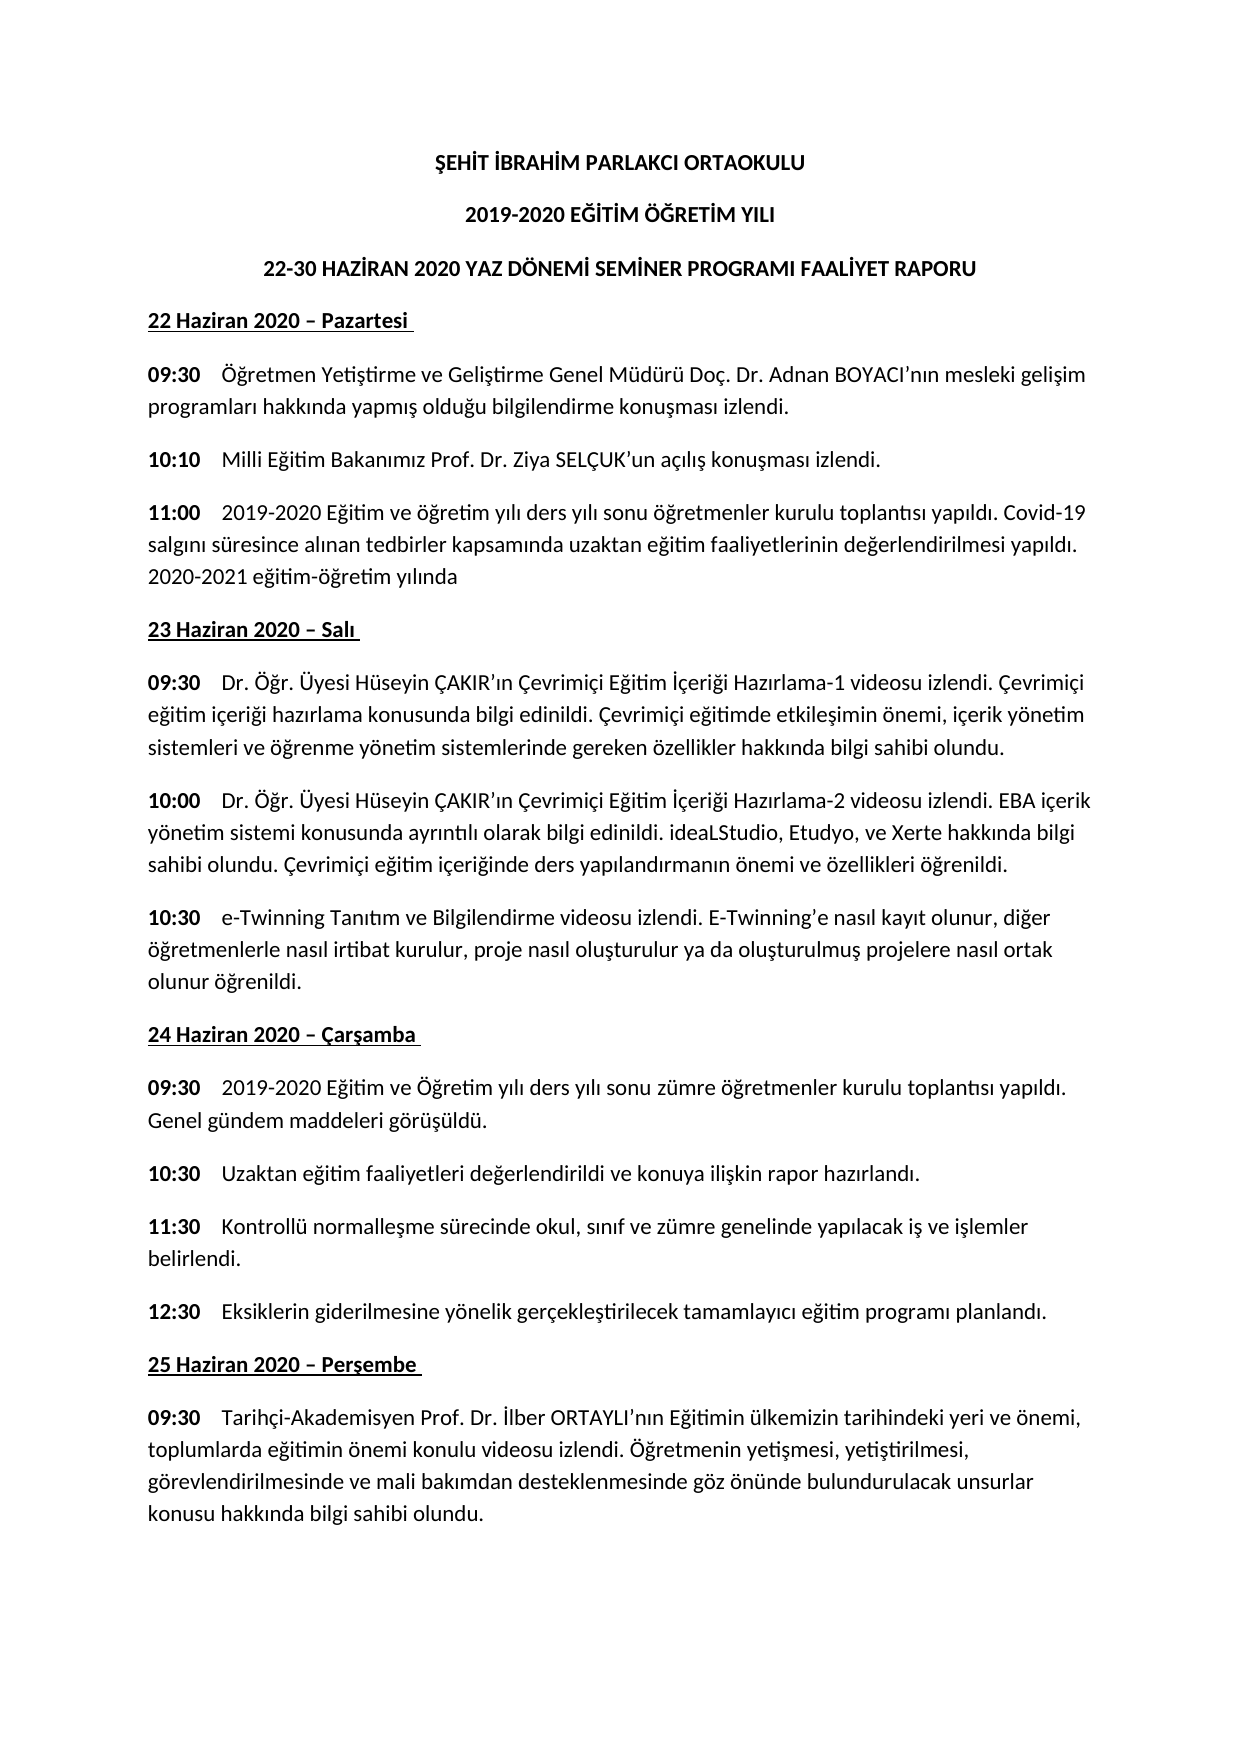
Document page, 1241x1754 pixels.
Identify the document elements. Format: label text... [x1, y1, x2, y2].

text 25 Haziran 2020 – Perşembe [148, 1350, 1093, 1378]
text 09:30 Tarihçi-Akademisyen Prof. Dr. İlber ORTAYLI’nın Eğitimin ülkemizin tarihindeki yeri ve önemi, toplumlarda eğitimin önemi konulu videosu izlendi. Öğretmenin yetişmesi, yetiştirilmesi, görevlendirilmesinde ve mali bakımdan desteklenmesinde göz önünde bulundurulacak unsurlar konusu hakkında bilgi sahibi olundu. [148, 1403, 1093, 1528]
text 22 Haziran 2020 – Pazartesi [148, 307, 1093, 335]
text 11:00 2019-2020 Eğitim ve öğretim yılı ders yılı sonu öğretmenler kurulu toplantısı yapıldı. Covid-19 salgını süresince alınan tedbirler kapsamında uzaktan eğitim faaliyetlerinin değerlendirilmesi yapıldı. 2020-2021 eğitim-öğretim yılında [148, 498, 1093, 590]
text 12:30 Eksiklerin giderilmesine yönelik gerçekleştirilecek tamamlayıcı eğitim programı planlandı. [148, 1297, 1093, 1325]
text 11:30 Kontrollü normalleşme sürecinde okul, sınıf ve zümre genelinde yapılacak iş ve işlemler belirlendi. [148, 1212, 1093, 1272]
text 10:30 Uzaktan eğitim faaliyetleri değerlendirildi ve konuya ilişkin rapor hazırlandı. [148, 1159, 1093, 1187]
text ŞEHİT İBRAHİM PARLAKCI ORTAOKULU [148, 148, 1093, 176]
text 09:30 Dr. Öğr. Üyesi Hüseyin ÇAKIR’ın Çevrimiçi Eğitim İçeriği Hazırlama-1 videosu izlendi. Çevrimiçi eğitim içeriği hazırlama konusunda bilgi edinildi. Çevrimiçi eğitimde etkileşimin önemi, içerik yönetim sistemleri ve öğrenme yönetim sistemlerinde gereken özellikler hakkında bilgi sahibi olundu. [148, 668, 1093, 761]
text 22-30 HAZİRAN 2020 YAZ DÖNEMİ SEMİNER PROGRAMI FAALİYET RAPORU [148, 254, 1093, 282]
text 24 Haziran 2020 – Çarşamba [148, 1021, 1093, 1048]
text 2019-2020 EĞİTİM ÖĞRETİM YILI [148, 201, 1093, 229]
text 09:30 2019-2020 Eğitim ve Öğretim yılı ders yılı sonu zümre öğretmenler kurulu toplantısı yapıldı. Genel gündem maddeleri görüşüldü. [148, 1073, 1093, 1134]
text 10:30 e-Twinning Tanıtım ve Bilgilendirme videosu izlendi. E-Twinning’e nasıl kayıt olunur, diğer öğretmenlerle nasıl irtibat kurulur, proje nasıl oluşturulur ya da oluşturulmuş projelere nasıl ortak olunur öğrenildi. [148, 903, 1093, 996]
text 09:30 Öğretmen Yetiştirme ve Geliştirme Genel Müdürü Doç. Dr. Adnan BOYACI’nın mesleki gelişim programları hakkında yapmış olduğu bilgilendirme konuşması izlendi. [148, 360, 1093, 420]
text 23 Haziran 2020 – Salı [148, 615, 1093, 643]
text 10:00 Dr. Öğr. Üyesi Hüseyin ÇAKIR’ın Çevrimiçi Eğitim İçeriği Hazırlama-2 videosu izlendi. EBA içerik yönetim sistemi konusunda ayrıntılı olarak bilgi edinildi. ideaLStudio, Etudyo, ve Xerte hakkında bilgi sahibi olundu. Çevrimiçi eğitim içeriğinde ders yapılandırmanın önemi ve özellikleri öğrenildi. [148, 786, 1093, 878]
text 10:10 Milli Eğitim Bakanımız Prof. Dr. Ziya SELÇUK’un açılış konuşması izlendi. [148, 445, 1093, 473]
